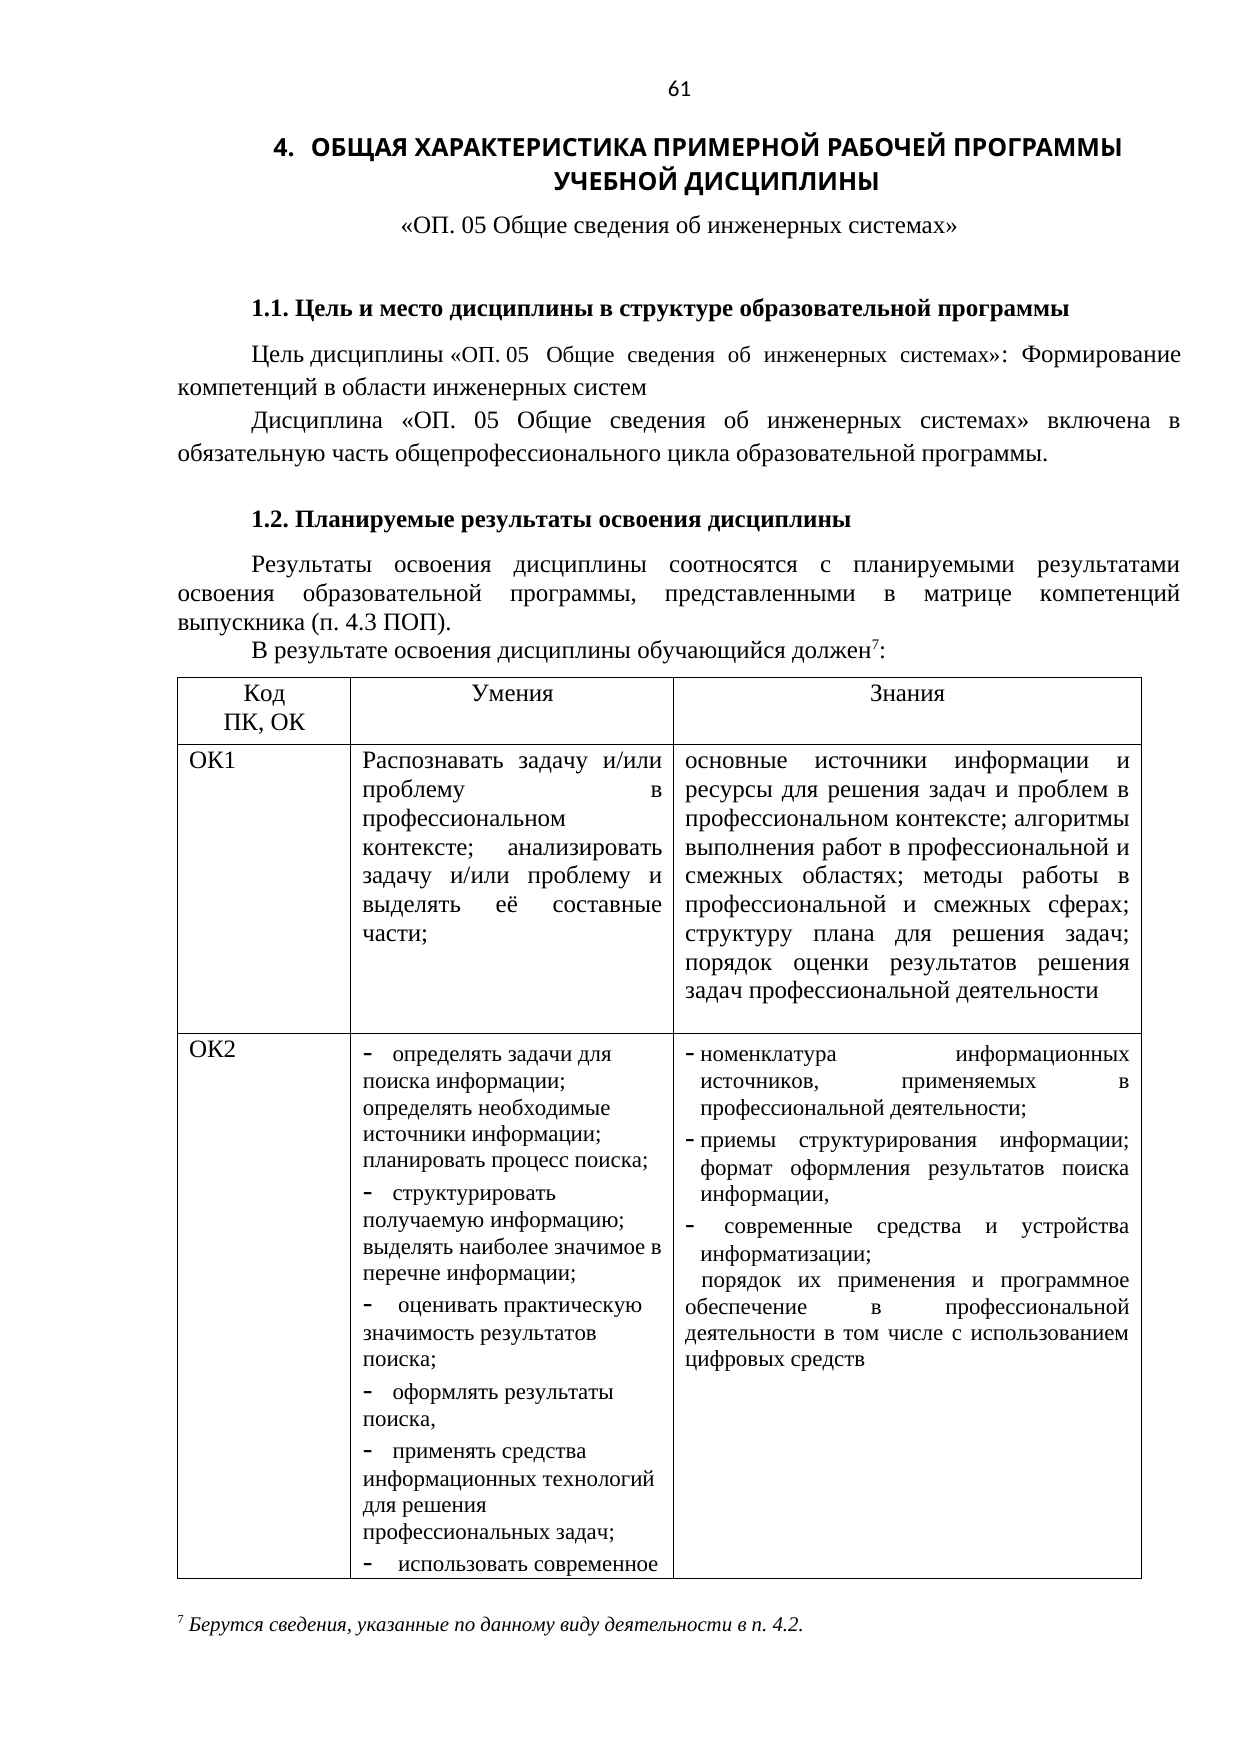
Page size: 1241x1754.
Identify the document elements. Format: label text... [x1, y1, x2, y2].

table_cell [674, 1034, 1141, 1578]
table_cell ОК2 [178, 1034, 350, 1578]
text Результаты освоения дисциплины соотносятся с планируемыми результатами освоения образовательной программы, представленными в матрице компетенций выпускника (п. 4.3 ПОП). [177, 549, 1181, 636]
table_header Знания [674, 678, 1141, 744]
list Общая характеристика ПРИМЕРНОЙ РАБОЧЕЙ ПРОГРАММЫ УЧЕБНОЙ ДИСЦИПЛИНЫ [215, 130, 1181, 198]
table_header Умения [351, 678, 673, 744]
text «ОП. 05 Общие сведения об инженерных системах» [177, 211, 1181, 239]
table_cell основные источники информации и ресурсы для решения задач и проблем в профессиональном контексте; алгоритмы выполнения работ в профессиональной и смежных областях; методы работы в профессиональной и смежных сферах; структуру плана для решения задач; порядок оценки результатов решения задач профессиональной деятельности [674, 745, 1141, 1033]
table_header Код ПК, ОК [178, 678, 350, 744]
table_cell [351, 1034, 673, 1578]
text 1.1. Цель и место дисциплины в структуре образовательной программы [177, 293, 1181, 322]
text 1.2. Планируемые результаты освоения дисциплины [177, 504, 1181, 532]
text Цель дисциплины «ОП. 05 Общие сведения об инженерных системах»: Формирование компетенций в области инженерных систем [177, 339, 1181, 400]
table_cell Распознавать задачу и/или проблему в профессиональном контексте; анализировать задачу и/или проблему и выделять её составные части; [351, 745, 673, 1033]
text В результате освоения дисциплины обучающийся должен: [177, 636, 1181, 664]
text Дисциплина «ОП. 05 Общие сведения об инженерных системах» включена в обязательную часть общепрофессионального цикла образовательной программы. [177, 405, 1181, 466]
table_cell ОК1 [178, 745, 350, 1033]
